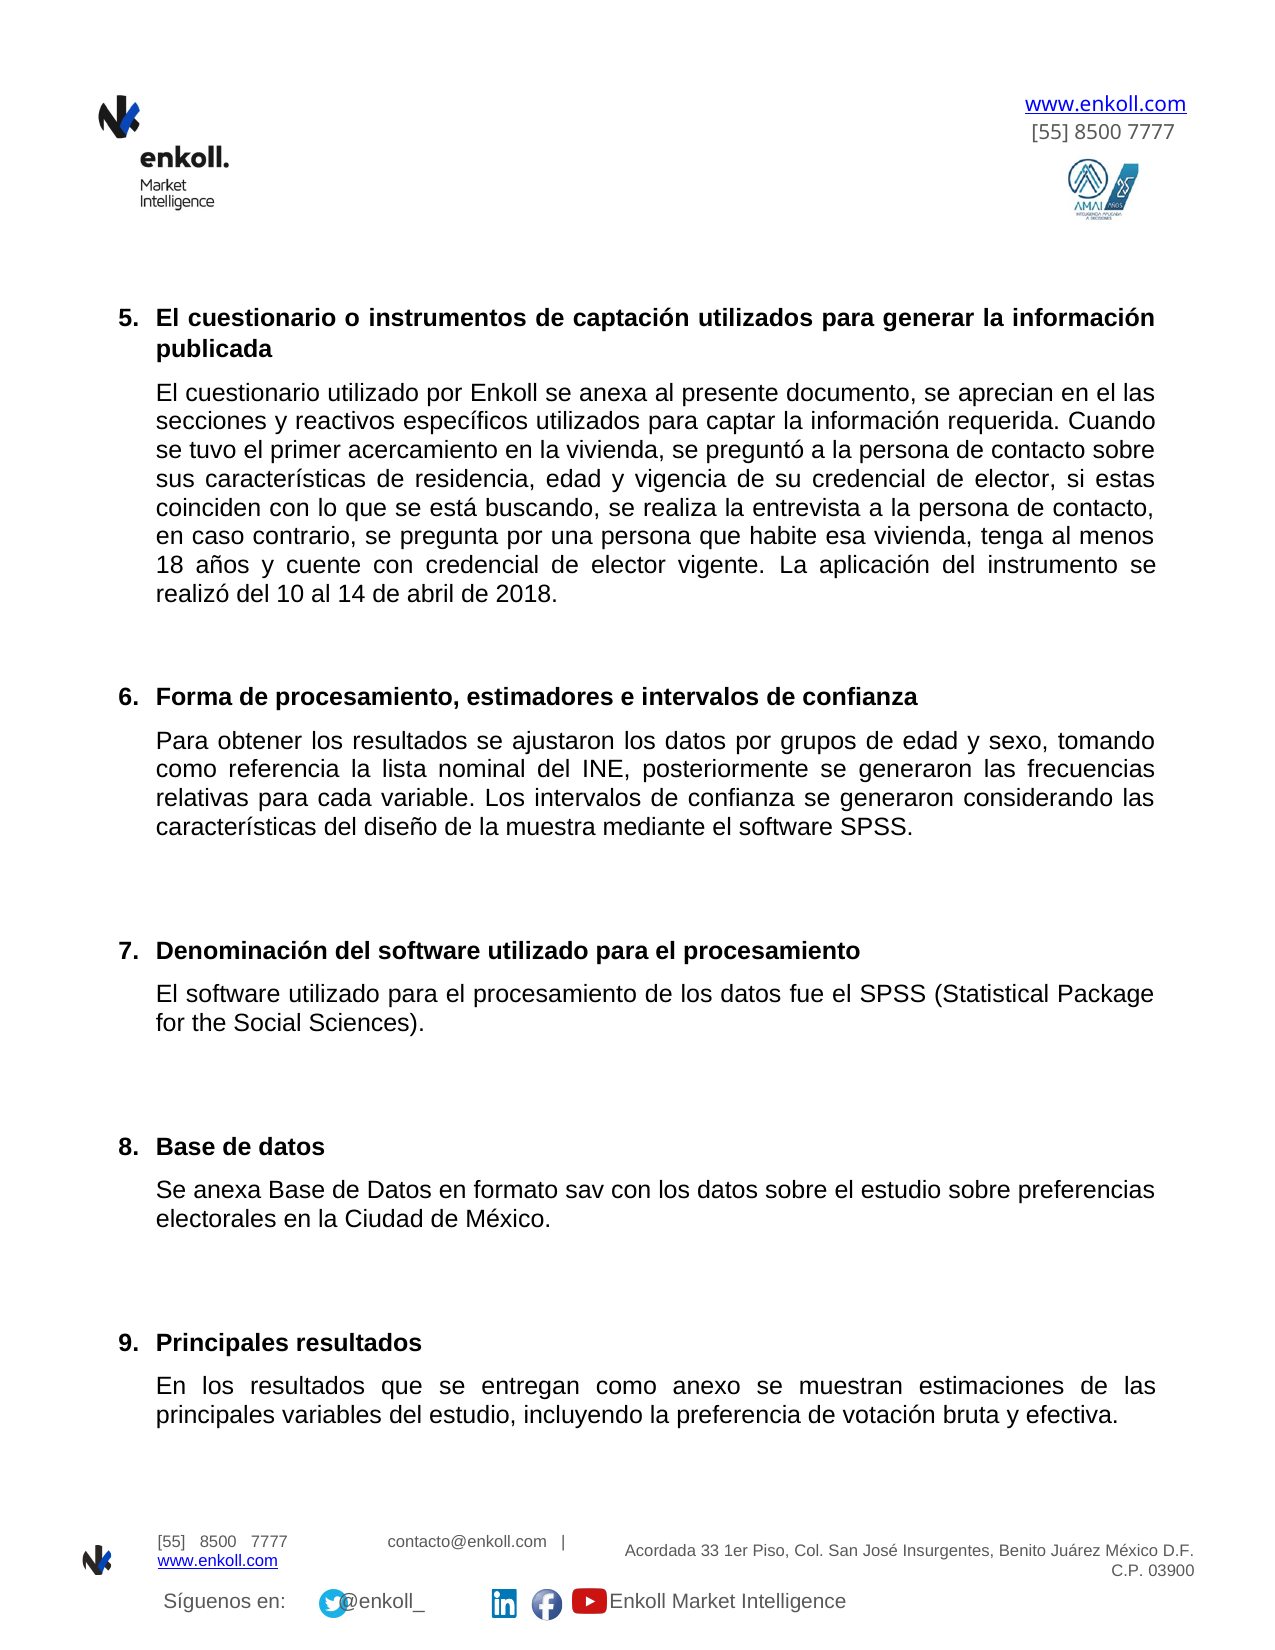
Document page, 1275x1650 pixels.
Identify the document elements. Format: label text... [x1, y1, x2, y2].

list Denominación del software utilizado para el procesamiento [118, 936, 1157, 964]
list El cuestionario o instrumentos de captación utilizados para generar la información publicada [118, 303, 1157, 363]
text El cuestionario utilizado por Enkoll se anexa al presente documento, se aprecian en el las secciones y reactivos específicos utilizados para captar la información requerida. Cuando se tuvo el primer acercamiento en la vivienda, se preguntó a la persona de contacto sobre sus características de residencia, edad y vigencia de su credencial de elector, si estas coinciden con lo que se está buscando, se realiza la entrevista a la persona de contacto, en caso contrario, se pregunta por una persona que habite esa vivienda, tenga al menos 18 años y cuente con credencial de elector vigente. La aplicación del instrumento se realizó del 10 al 14 de abril de 2018. [156, 377, 1157, 607]
picture [572, 1583, 607, 1619]
picture [344, 1598, 349, 1606]
picture [1057, 145, 1149, 229]
text Para obtener los resultados se ajustaron los datos por grupos de edad y sexo, tomando como referencia la lista nominal del INE, posteriormente se generaron las frecuencias relativas para cada variable. Los intervalos de confianza se generaron considerando las características del diseño de la muestra mediante el software SPSS. [156, 726, 1157, 841]
picture [495, 1600, 499, 1614]
picture [82, 1545, 112, 1575]
picture [82, 73, 240, 244]
text El software utilizado para el procesamiento de los datos fue el SPSS (Statistical Package for the Social Sciences). [156, 979, 1157, 1037]
list Forma de procesamiento, estimadores e intervalos de confianza [118, 682, 1157, 711]
list Principales resultados [118, 1328, 1157, 1356]
picture [318, 1589, 349, 1619]
list Base de datos [118, 1132, 1157, 1160]
picture [531, 1589, 563, 1621]
text Se anexa Base de Datos en formato sav con los datos sobre el estudio sobre preferencias electorales en la Ciudad de México. [156, 1175, 1157, 1233]
text En los resultados que se entregan como anexo se muestran estimaciones de las principales variables del estudio, incluyendo la preferencia de votación bruta y efectiva. [156, 1371, 1157, 1429]
picture [502, 1599, 514, 1614]
picture [340, 1594, 349, 1610]
